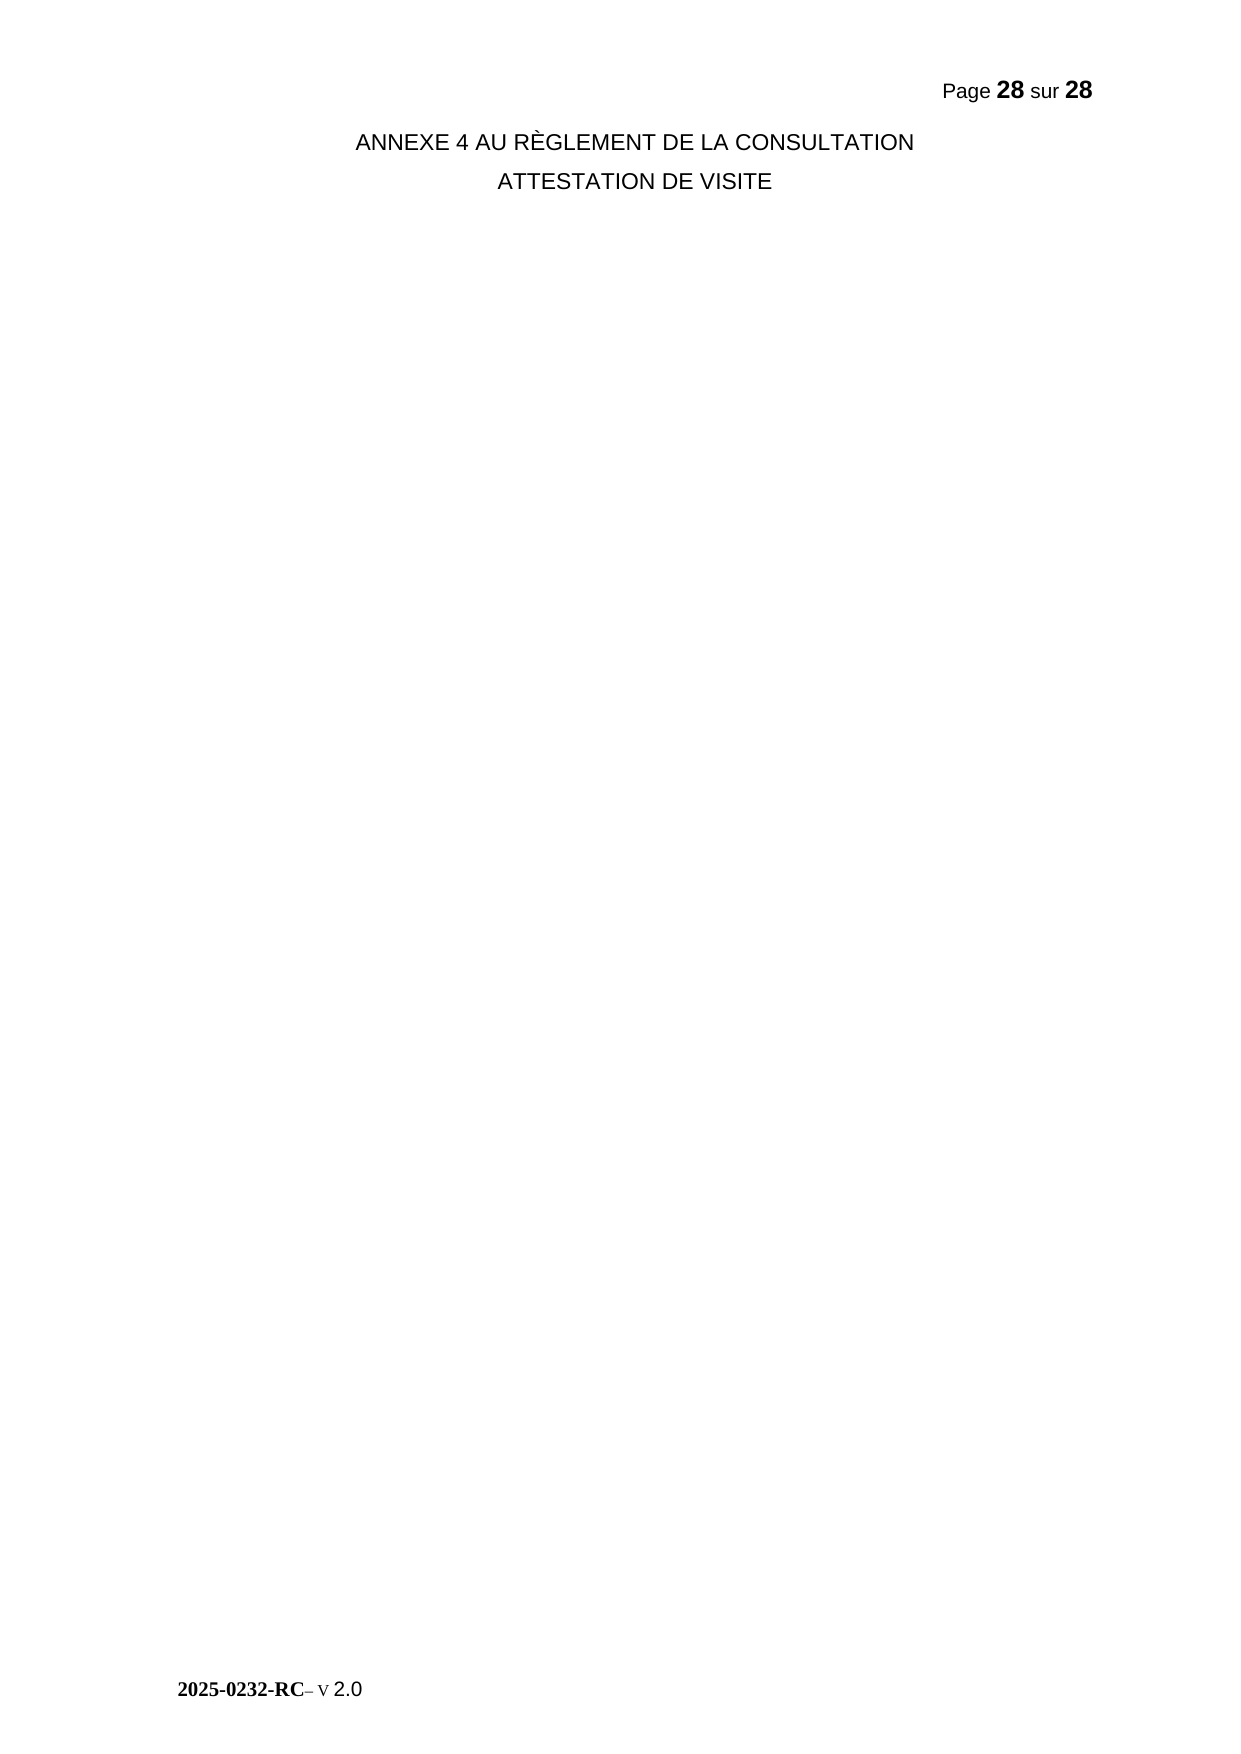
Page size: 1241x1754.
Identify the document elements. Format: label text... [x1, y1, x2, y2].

text ANNEXE 4 au Règlement de la Consultation [177, 129, 1092, 155]
text ATTESTATION DE VISITE [177, 168, 1092, 194]
